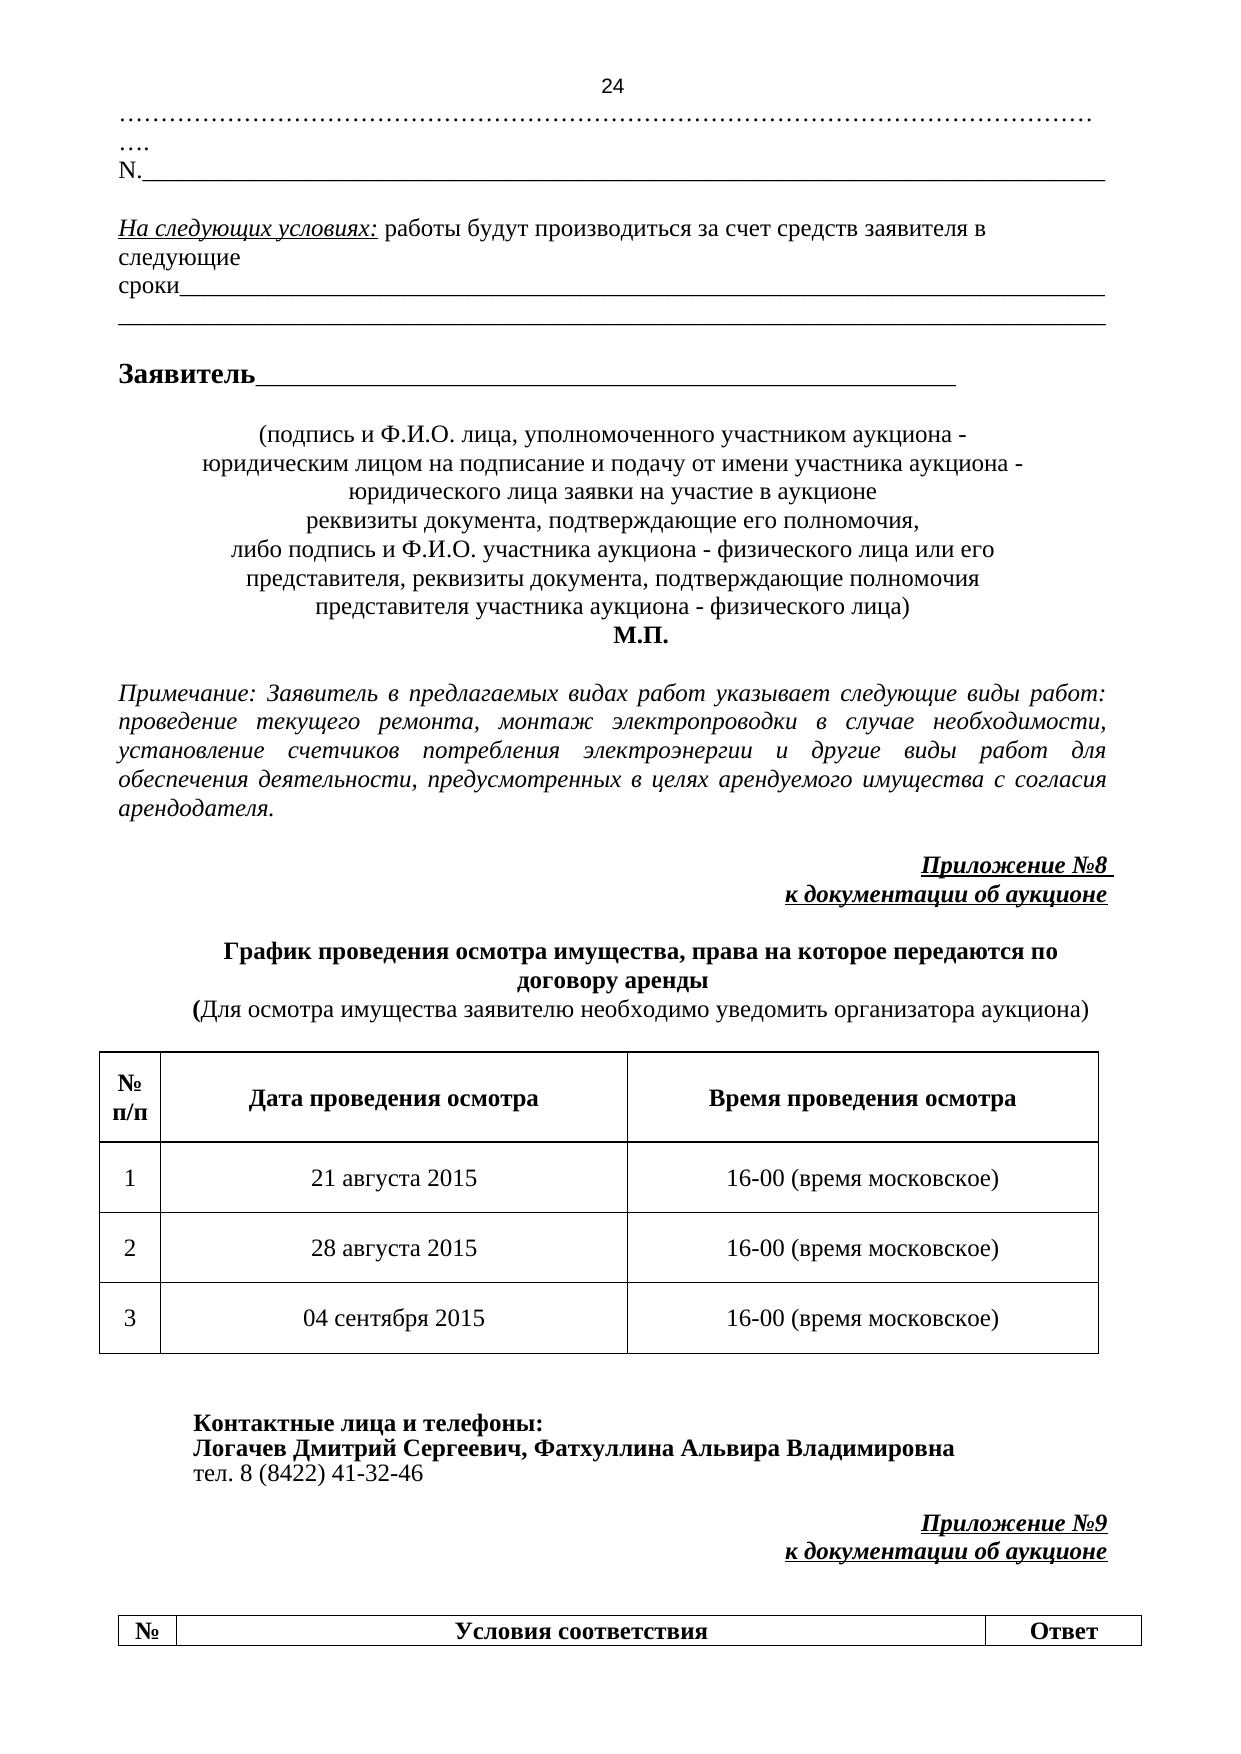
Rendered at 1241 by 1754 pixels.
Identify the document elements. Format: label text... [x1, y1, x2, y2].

table_cell 16-00 (время московское) [628, 1213, 1098, 1282]
table_cell 28 августа 2015 [161, 1213, 627, 1282]
text N._____________________________________________________________________________ [118, 155, 1107, 184]
text График проведения осмотра имущества, права на которое передаются по договору аренды [118, 936, 1107, 994]
text Приложение №9 [118, 1511, 1107, 1536]
text Логачев Дмитрий Сергеевич, Фатхуллина Альвира Владимировна [118, 1436, 1107, 1461]
text реквизиты документа, подтверждающие его полномочия, [118, 505, 1107, 534]
table_cell 04 сентября 2015 [161, 1283, 627, 1352]
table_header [177, 1616, 985, 1644]
text Примечание: Заявитель в предлагаемых видах работ указывает следующие виды работ: проведение текущего ремонта, монтаж электропроводки в случае необходимости, установление счетчиков потребления электроэнергии и другие виды работ для обеспечения деятельности, предусмотренных в целях арендуемого имущества с согласия арендодателя. [118, 678, 1107, 821]
text к документации об аукционе [118, 879, 1107, 908]
text юридическим лицом на подписание и подачу от имени участника аукциона - [118, 448, 1107, 476]
table_cell 2 [100, 1213, 160, 1282]
text (Для осмотра имущества заявителю необходимо уведомить организатора аукциона) [118, 994, 1107, 1023]
text представителя участника аукциона - физического лица) [118, 591, 1107, 620]
table_header Время проведения осмотра [628, 1053, 1098, 1141]
text (подпись и Ф.И.О. лица, уполномоченного участником аукциона - [118, 419, 1107, 448]
text _______________________________________________________________________________ [118, 299, 1107, 328]
table_header № п/п [100, 1053, 160, 1141]
table_cell 3 [100, 1283, 160, 1352]
table_cell 21 августа 2015 [161, 1143, 627, 1212]
table_cell 16-00 (время московское) [628, 1283, 1098, 1352]
text либо подпись и Ф.И.О. участника аукциона - физического лица или его [118, 534, 1107, 563]
text тел. 8 (8422) 41-32-46 [118, 1461, 1107, 1486]
table_cell 16-00 (время московское) [628, 1143, 1098, 1212]
text Заявитель________________________________________________________ [118, 357, 1107, 390]
text На следующих условиях: работы будут производиться за счет средств заявителя в следующие сроки__________________________________________________________________________ [118, 213, 1107, 299]
table_header Дата проведения осмотра [161, 1053, 627, 1141]
text Приложение №8 [118, 850, 1107, 879]
text Контактные лица и телефоны: [118, 1411, 1107, 1436]
table_cell 1 [100, 1143, 160, 1212]
text к документации об аукционе [118, 1536, 1107, 1565]
text …………………………………………………………………………………………………………. [118, 98, 1107, 155]
table_header № п/п [119, 1616, 176, 1644]
text М.П. [118, 620, 1107, 649]
text представителя, реквизиты документа, подтверждающие полномочия [118, 563, 1107, 591]
table_header Ответ участника [986, 1616, 1141, 1644]
text юридического лица заявки на участие в аукционе [118, 476, 1107, 505]
